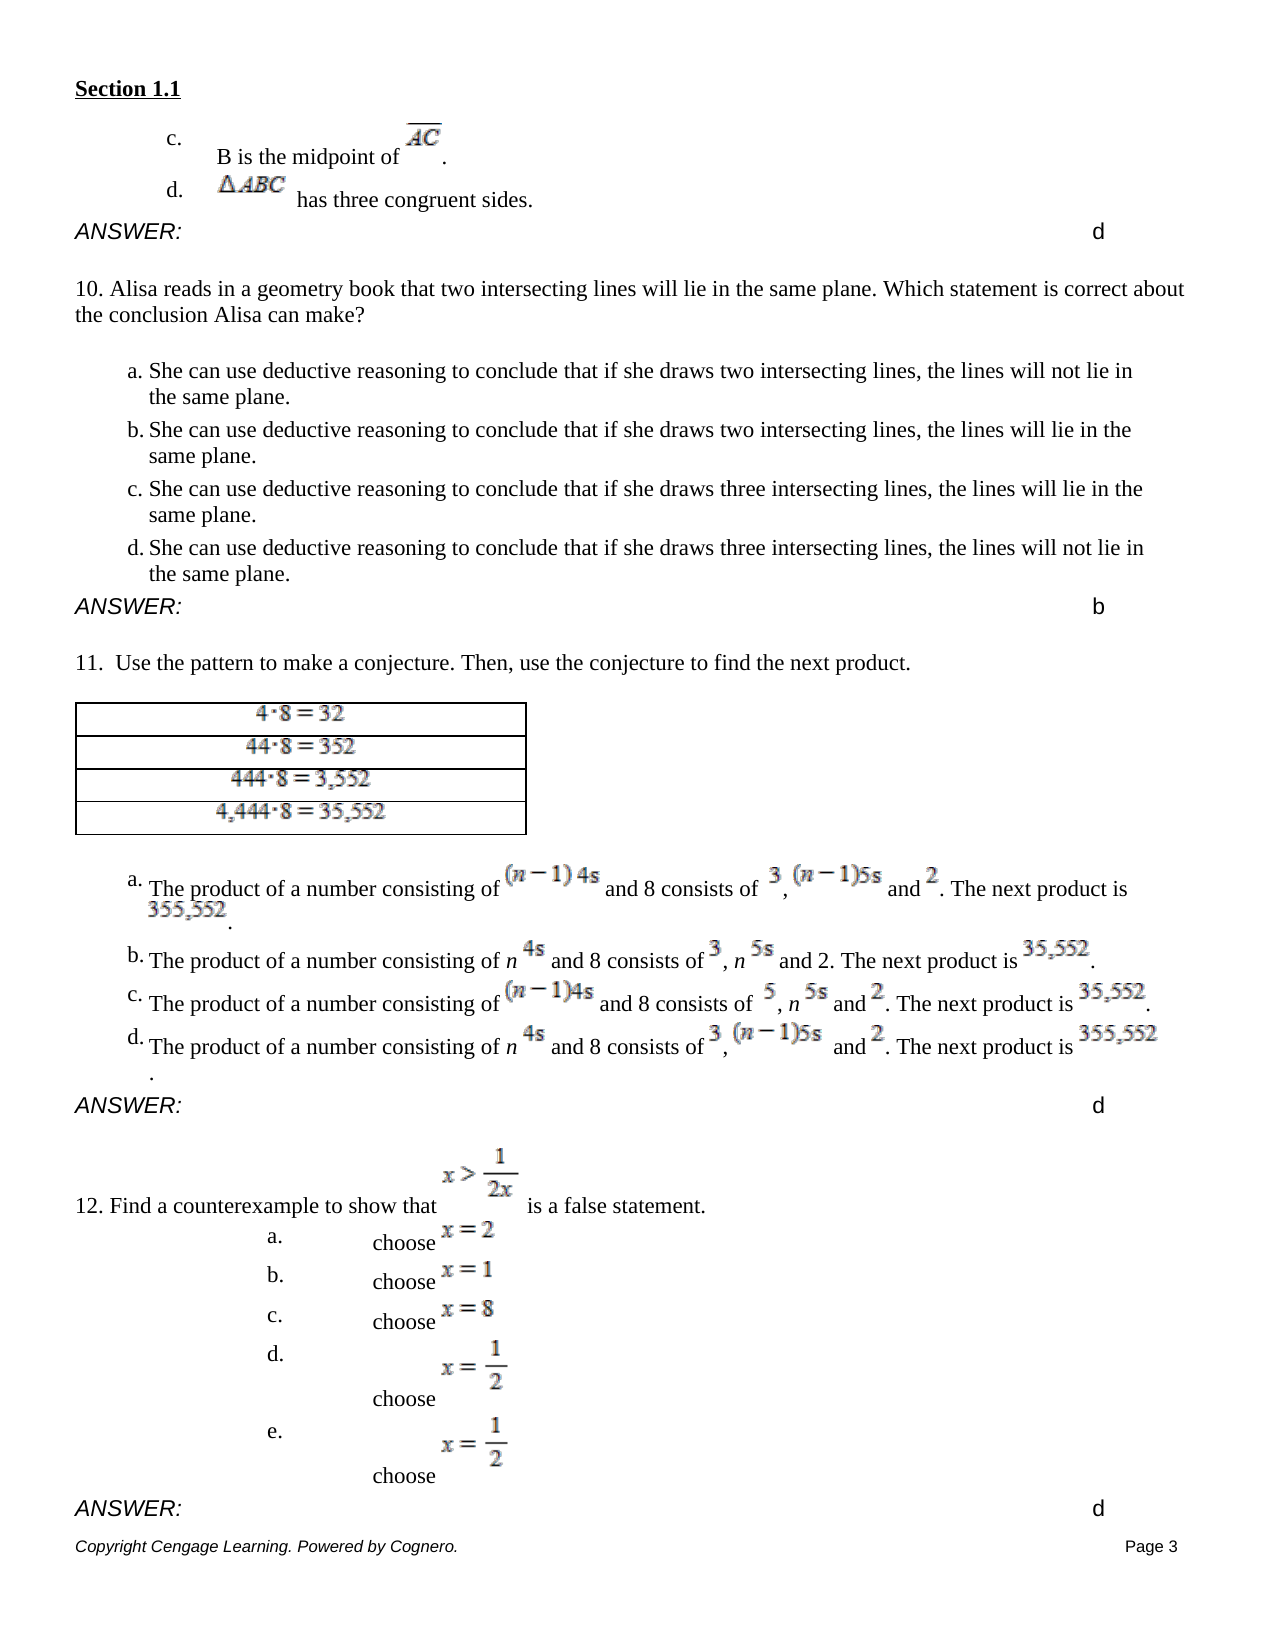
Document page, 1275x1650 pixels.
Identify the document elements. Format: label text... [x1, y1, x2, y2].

picture [441, 1221, 495, 1251]
picture [1023, 940, 1090, 969]
picture [871, 983, 885, 1012]
table_header 10. Alisa reads in a geometry book that two intersecting lines will lie in the same plane. Which statement is correct about the conclusion Alisa can make? ​ [75, 275, 1200, 622]
picture [442, 1148, 522, 1214]
picture [709, 940, 723, 969]
picture [216, 803, 386, 832]
picture [231, 770, 371, 800]
picture [769, 867, 783, 896]
picture [523, 1025, 545, 1054]
picture [1079, 1025, 1158, 1054]
picture [505, 980, 594, 1012]
picture [709, 1025, 723, 1054]
picture [148, 901, 227, 930]
picture [805, 983, 828, 1012]
picture [441, 1261, 495, 1290]
picture [1079, 983, 1146, 1012]
picture [926, 867, 939, 896]
picture [405, 123, 442, 165]
picture [733, 1022, 822, 1054]
table_header 12. Find a counterexample to show that is a false statement. [75, 1148, 1200, 1524]
picture [246, 738, 356, 767]
picture [441, 1300, 495, 1330]
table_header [75, 121, 1200, 248]
table_header 11. Use the pattern to make a conjecture. Then, use the conjecture to find the next product. ​ ​ [75, 649, 1200, 1121]
picture [751, 940, 774, 969]
picture [764, 983, 777, 1012]
picture [793, 864, 882, 896]
picture [441, 1340, 511, 1407]
picture [523, 940, 545, 969]
picture [256, 705, 345, 734]
picture [871, 1025, 885, 1054]
picture [441, 1417, 511, 1484]
picture [577, 867, 600, 896]
picture [505, 864, 572, 896]
picture [216, 175, 286, 207]
